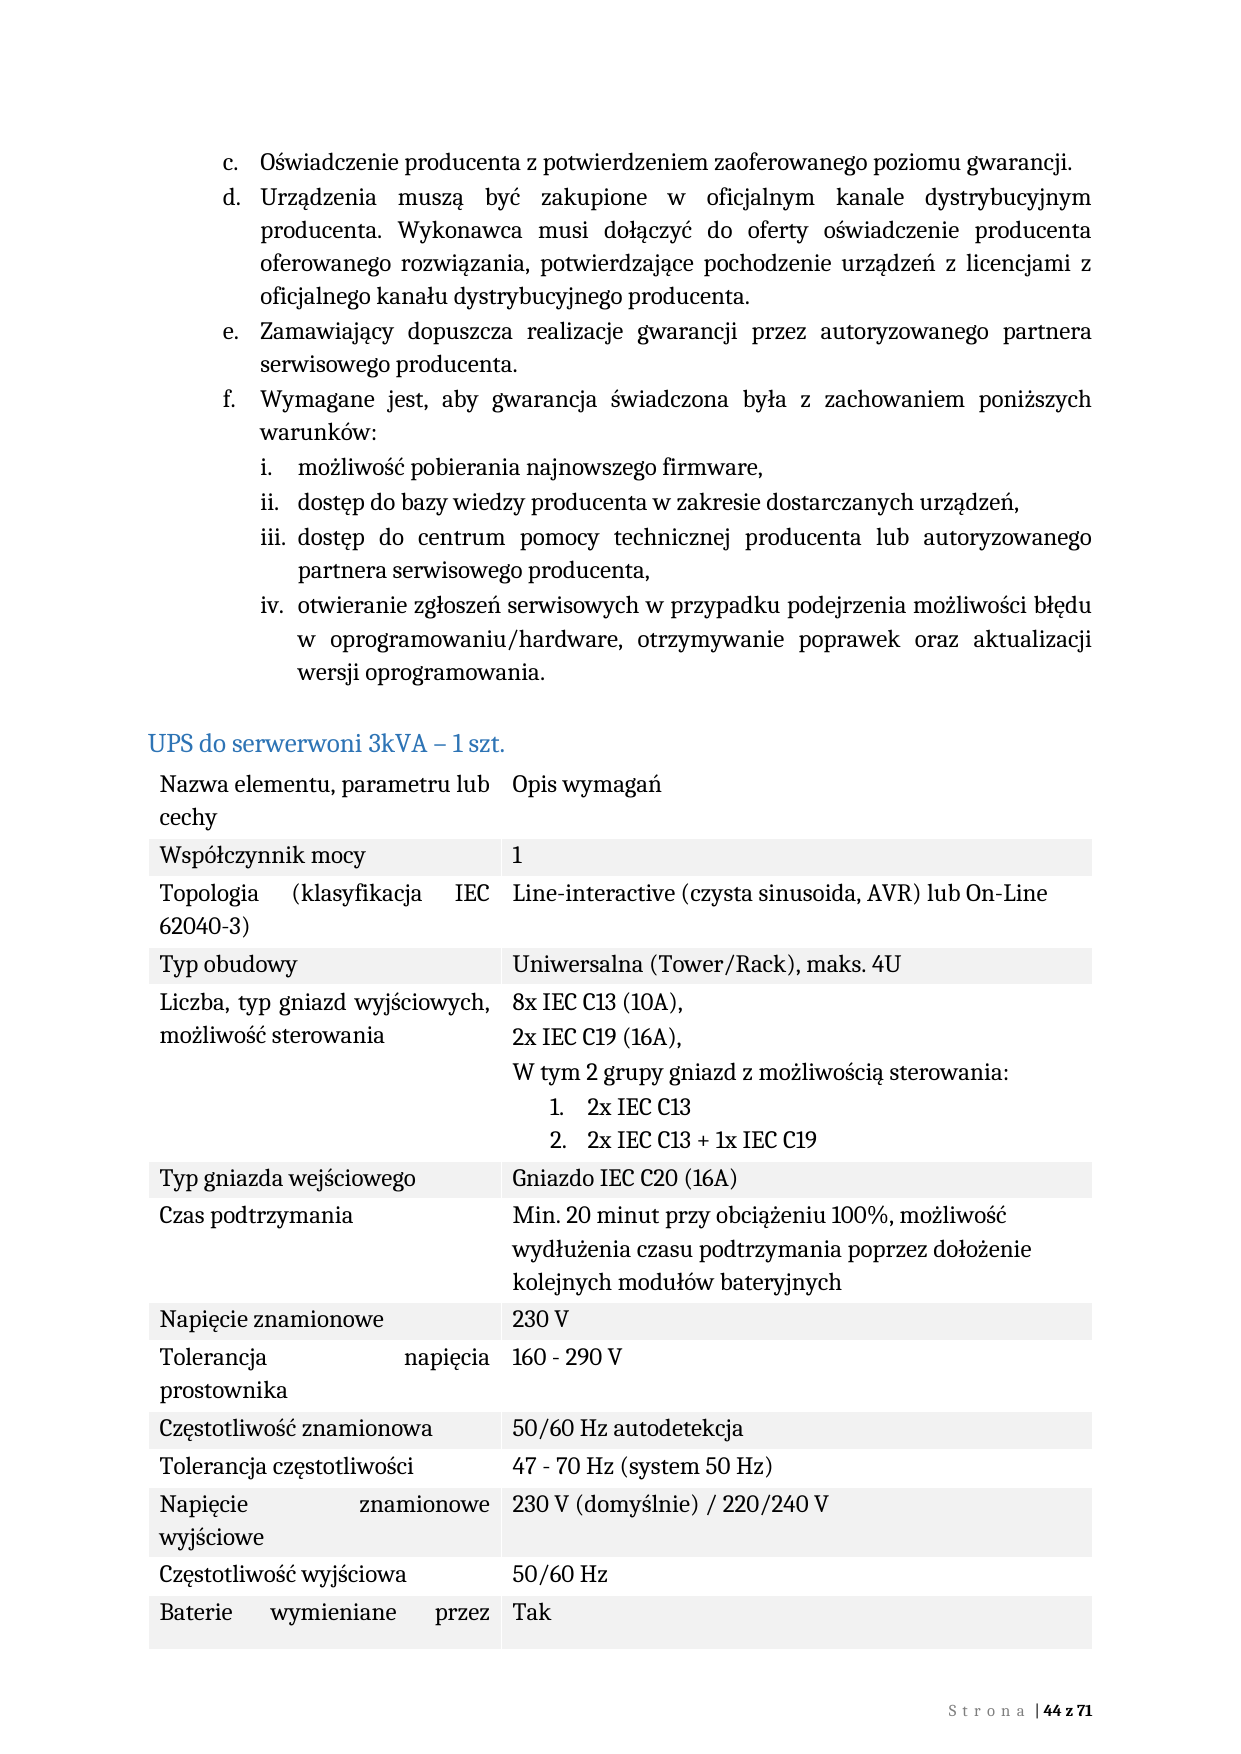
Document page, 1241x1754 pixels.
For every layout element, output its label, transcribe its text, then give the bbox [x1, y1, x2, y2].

table_cell Typ obudowy [149, 948, 501, 984]
list dostęp do bazy wiedzy producenta w zakresie dostarczanych urządzeń, [260, 488, 1093, 517]
list otwieranie zgłoszeń serwisowych w przypadku podejrzenia możliwości błędu w oprogramowaniu/hardware, otrzymywanie poprawek oraz aktualizacji wersji oprogramowania. [260, 591, 1093, 686]
table_cell Uniwersalna (Tower/Rack), maks. 4U [502, 948, 1092, 984]
table_cell Współczynnik mocy [149, 839, 501, 876]
table_cell 50/60 Hz autodetekcja [502, 1412, 1092, 1449]
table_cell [149, 1596, 501, 1649]
table_cell Napięcie znamionowe [149, 1303, 501, 1340]
table_cell Line-interactive (czysta sinusoida, AVR) lub On-Line [502, 877, 1092, 947]
table_cell 1 [502, 839, 1092, 876]
table_header Nazwa elementu, parametru lub cechy [149, 768, 501, 838]
list dostęp do centrum pomocy technicznej producenta lub autoryzowanego partnera serwisowego producenta, [260, 523, 1093, 585]
table_cell Typ gniazda wejściowego [149, 1162, 501, 1198]
table_cell Czas podtrzymania [149, 1199, 501, 1302]
table_cell Tolerancja napięcia prostownika [149, 1341, 501, 1411]
table_cell Topologia (klasyfikacja IEC 62040-3) [149, 877, 501, 947]
table_cell Napięcie znamionowe wyjściowe [149, 1488, 501, 1557]
table_cell 8x IEC C13 (10A), 2x IEC C19 (16A), W tym 2 grupy gniazd z możliwością sterowania: 2x IEC C13 2x IEC C13 + 1x IEC C19 [502, 985, 1092, 1161]
table_header Opis wymagań [502, 768, 1092, 838]
table_cell 160 - 290 V [502, 1341, 1092, 1411]
list Oświadczenie producenta z potwierdzeniem zaoferowanego poziomu gwarancji. [223, 148, 1093, 176]
list Zamawiający dopuszcza realizacje gwarancji przez autoryzowanego partnera serwisowego producenta. [223, 317, 1093, 379]
table_cell Gniazdo IEC C20 (16A) [502, 1162, 1092, 1198]
table_cell 47 - 70 Hz (system 50 Hz) [502, 1450, 1092, 1486]
table_cell 230 V [502, 1303, 1092, 1340]
list Wymagane jest, aby gwarancja świadczona była z zachowaniem poniższych warunków: [223, 385, 1093, 447]
table_cell Częstotliwość wyjściowa [149, 1558, 501, 1595]
table_cell Min. 20 minut przy obciążeniu 100%, możliwość wydłużenia czasu podtrzymania poprzez dołożenie kolejnych modułów bateryjnych [502, 1199, 1092, 1302]
table_cell Liczba, typ gniazd wyjściowych, możliwość sterowania [149, 985, 501, 1161]
table_cell Tak [502, 1596, 1092, 1649]
list Urządzenia muszą być zakupione w oficjalnym kanale dystrybucyjnym producenta. Wykonawca musi dołączyć do oferty oświadczenie producenta oferowanego rozwiązania, potwierdzające pochodzenie urządzeń z licencjami z oficjalnego kanału dystrybucyjnego producenta. [223, 183, 1093, 311]
table_cell Częstotliwość znamionowa [149, 1412, 501, 1449]
table_cell 230 V (domyślnie) / 220/240 V [502, 1488, 1092, 1557]
table_cell 50/60 Hz [502, 1558, 1092, 1595]
table_cell Tolerancja częstotliwości [149, 1450, 501, 1486]
subtitle UPS do serwerwoni 3kVA – 1 szt. [148, 728, 1093, 759]
list możliwość pobierania najnowszego firmware, [260, 453, 1093, 482]
